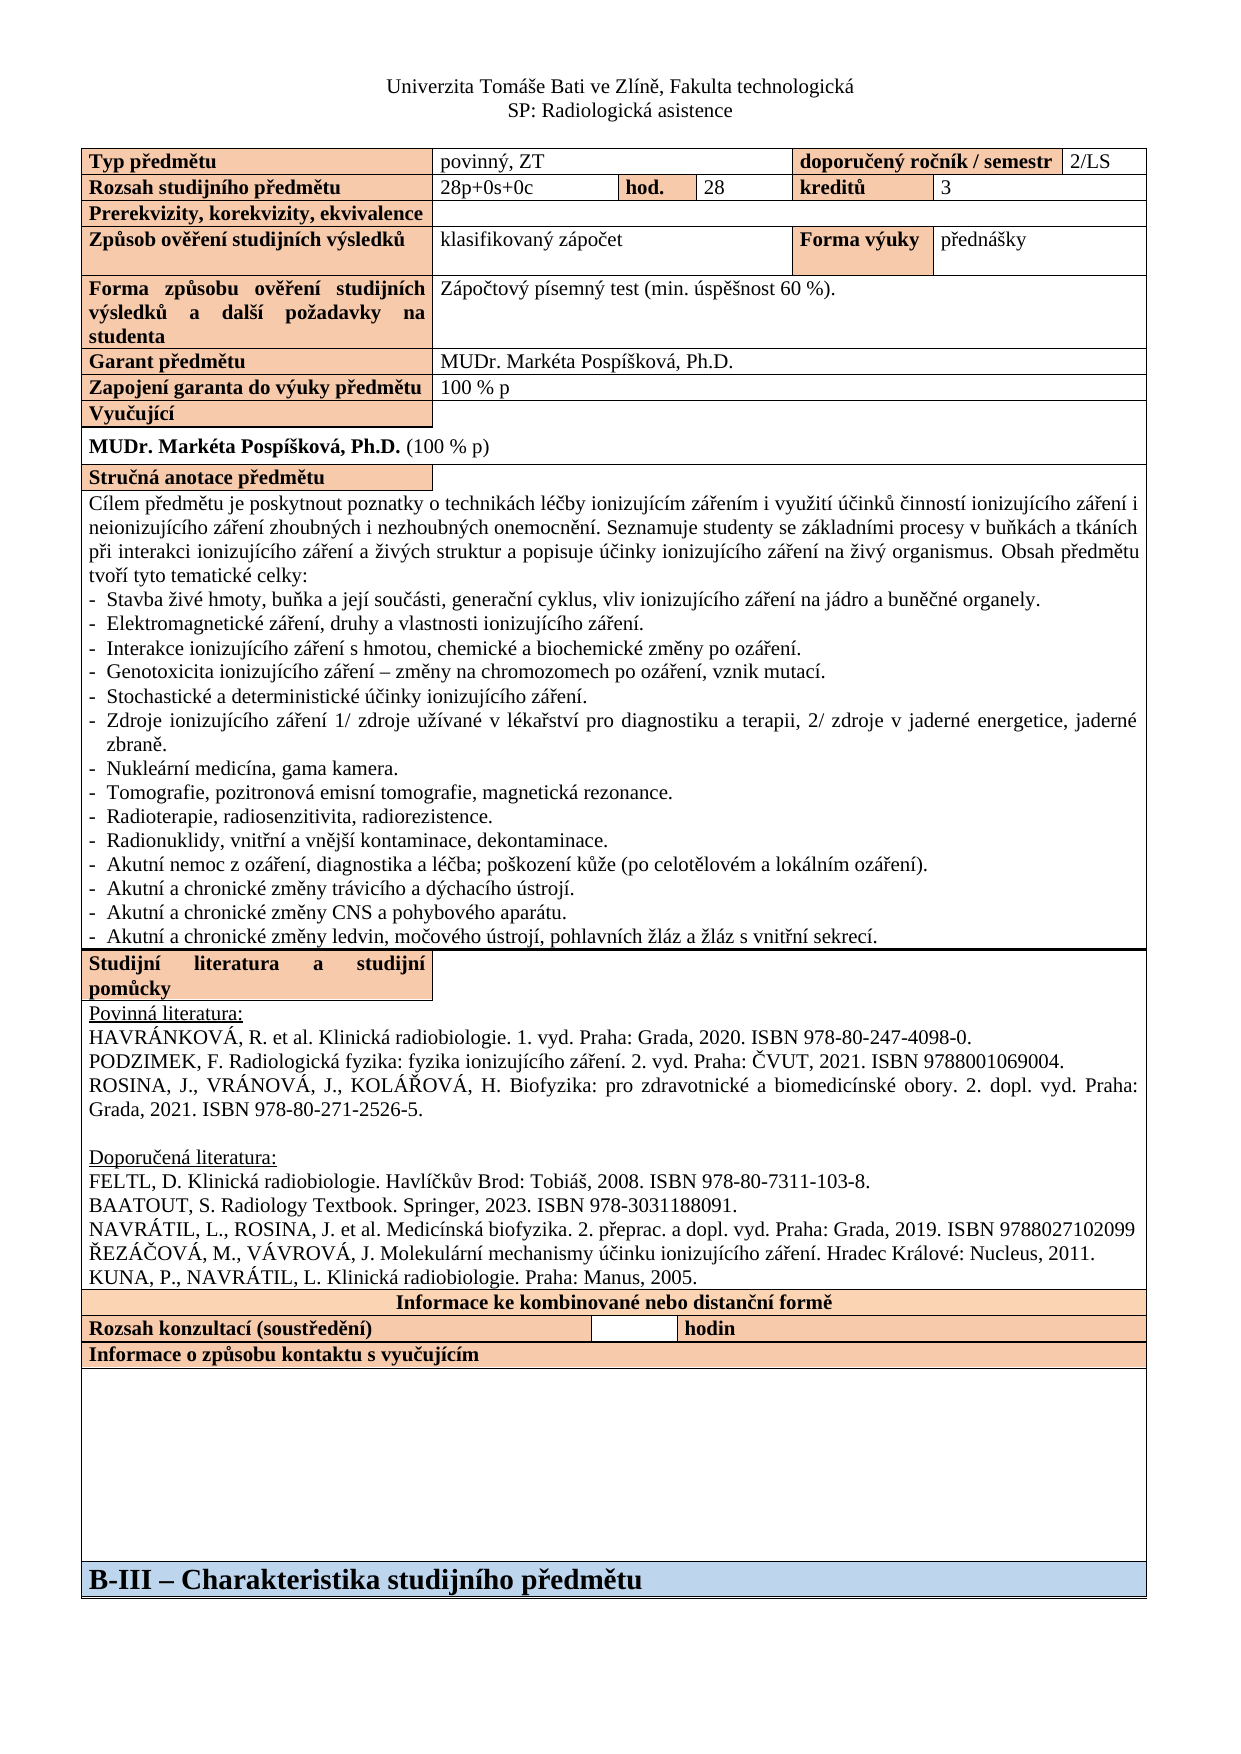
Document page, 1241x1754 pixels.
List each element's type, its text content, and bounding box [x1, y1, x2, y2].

table_cell 28p+0s+0c [433, 175, 618, 200]
table_cell 100 % p [433, 375, 1146, 400]
table_cell Garant předmětu [82, 349, 432, 374]
table_cell Rozsah studijního předmětu [82, 175, 432, 200]
table_cell [433, 951, 1146, 999]
table_cell povinný, ZT [433, 149, 792, 174]
table_cell Forma výuky [793, 227, 933, 275]
table_cell klasifikovaný zápočet [433, 227, 792, 275]
table_cell [433, 201, 1146, 226]
table_cell Rozsah konzultací (soustředění) [82, 1316, 591, 1341]
table_cell hodin [678, 1316, 1146, 1341]
table_cell [82, 1369, 1146, 1561]
table_cell Studijní literatura a studijní pomůcky [82, 951, 432, 999]
table_cell Vyučující [82, 401, 432, 426]
table_cell Povinná literatura: HAVRÁNKOVÁ, R. et al. Klinická radiobiologie. 1. vyd. Praha: Grada, 2020. ISBN 978-80-247-4098-0. PODZIMEK, F. Radiologická fyzika: fyzika ionizujícího záření. 2. vyd. Praha: ČVUT, 2021. ISBN 9788001069004. ROSINA, J., VRÁNOVÁ, J., KOLÁŘOVÁ, H. Biofyzika: pro zdravotnické a biomedicínské obory. 2. dopl. vyd. Praha: Grada, 2021. ISBN 978-80-271-2526-5. Doporučená literatura: Feltl, D. Klinická radiobiologie. Havlíčkův Brod: Tobiáš, 2008. ISBN 978-80-7311-103-8. BAATOUT, S. Radiology Textbook. Springer, 2023. ISBN 978-3031188091. NAVRÁTIL, L., ROSINA, J. et al. Medicínská biofyzika. 2. přeprac. a dopl. vyd. Praha: Grada, 2019. ISBN 9788027102099 Řezáčová, M., Vávrová, J. Molekulární mechanismy účinku ionizujícího záření. Hradec Králové: Nucleus, 2011. KUNA, P., NAVRÁTIL, L. Klinická radiobiologie. Praha: Manus, 2005. [82, 1000, 1146, 1289]
table_cell [592, 1316, 677, 1341]
table_cell přednášky [934, 227, 1146, 275]
table_cell doporučený ročník / semestr [793, 149, 1062, 174]
table_cell Zápočtový písemný test (min. úspěšnost 60 %). [433, 276, 1146, 348]
table_cell Zapojení garanta do výuky předmětu [82, 375, 432, 400]
table_cell 2/LS [1063, 149, 1146, 174]
table_cell [433, 401, 1146, 426]
table_cell kreditů [793, 175, 933, 200]
table_cell 3 [934, 175, 1146, 200]
table_cell Informace o způsobu kontaktu s vyučujícím [82, 1343, 1146, 1367]
table_cell Cílem předmětu je poskytnout poznatky o technikách léčby ionizujícím zářením i využití účinků činností ionizujícího záření i neionizujícího záření zhoubných i nezhoubných onemocnění. Seznamuje studenty se základními procesy v buňkách a tkáních při interakci ionizujícího záření a živých struktur a popisuje účinky ionizujícího záření na živý organismus. Obsah předmětu tvoří tyto tematické celky: Stavba živé hmoty, buňka a její součásti, generační cyklus, vliv ionizujícího záření na jádro a buněčné organely. Elektromagnetické záření, druhy a vlastnosti ionizujícího záření. Interakce ionizujícího záření s hmotou, chemické a biochemické změny po ozáření. Genotoxicita ionizujícího záření – změny na chromozomech po ozáření, vznik mutací. Stochastické a deterministické účinky ionizujícího záření. Zdroje ionizujícího záření 1/ zdroje užívané v lékařství pro diagnostiku a terapii, 2/ zdroje v jaderné energetice, jaderné zbraně. Nukleární medicína, gama kamera. Tomografie, pozitronová emisní tomografie, magnetická rezonance. Radioterapie, radiosenzitivita, radiorezistence. Radionuklidy, vnitřní a vnější kontaminace, dekontaminace. Akutní nemoc z ozáření, diagnostika a léčba; poškození kůže (po celotělovém a lokálním ozáření). Akutní a chronické změny trávicího a dýchacího ústrojí. Akutní a chronické změny CNS a pohybového aparátu. Akutní a chronické změny ledvin, močového ústrojí, pohlavních žláz a žláz s vnitřní sekrecí. [82, 490, 1146, 948]
table_cell Typ předmětu [82, 149, 432, 174]
table_cell hod. [619, 175, 696, 200]
table_cell Prerekvizity, korekvizity, ekvivalence [82, 201, 432, 226]
table_cell MUDr. Markéta Pospíšková, Ph.D. [433, 349, 1146, 374]
table_cell B-III – Charakteristika studijního předmětu [82, 1562, 1146, 1596]
table_cell Informace ke kombinované nebo distanční formě [82, 1290, 1146, 1315]
table_cell MUDr. Markéta Pospíšková, Ph.D. (100 % p) [82, 426, 1146, 464]
table_cell Stručná anotace předmětu [82, 465, 432, 490]
table_cell 28 [697, 175, 792, 200]
table_cell Způsob ověření studijních výsledků [82, 227, 432, 275]
table_cell [433, 465, 1146, 490]
table_cell Forma způsobu ověření studijních výsledků a další požadavky na studenta [82, 276, 432, 348]
